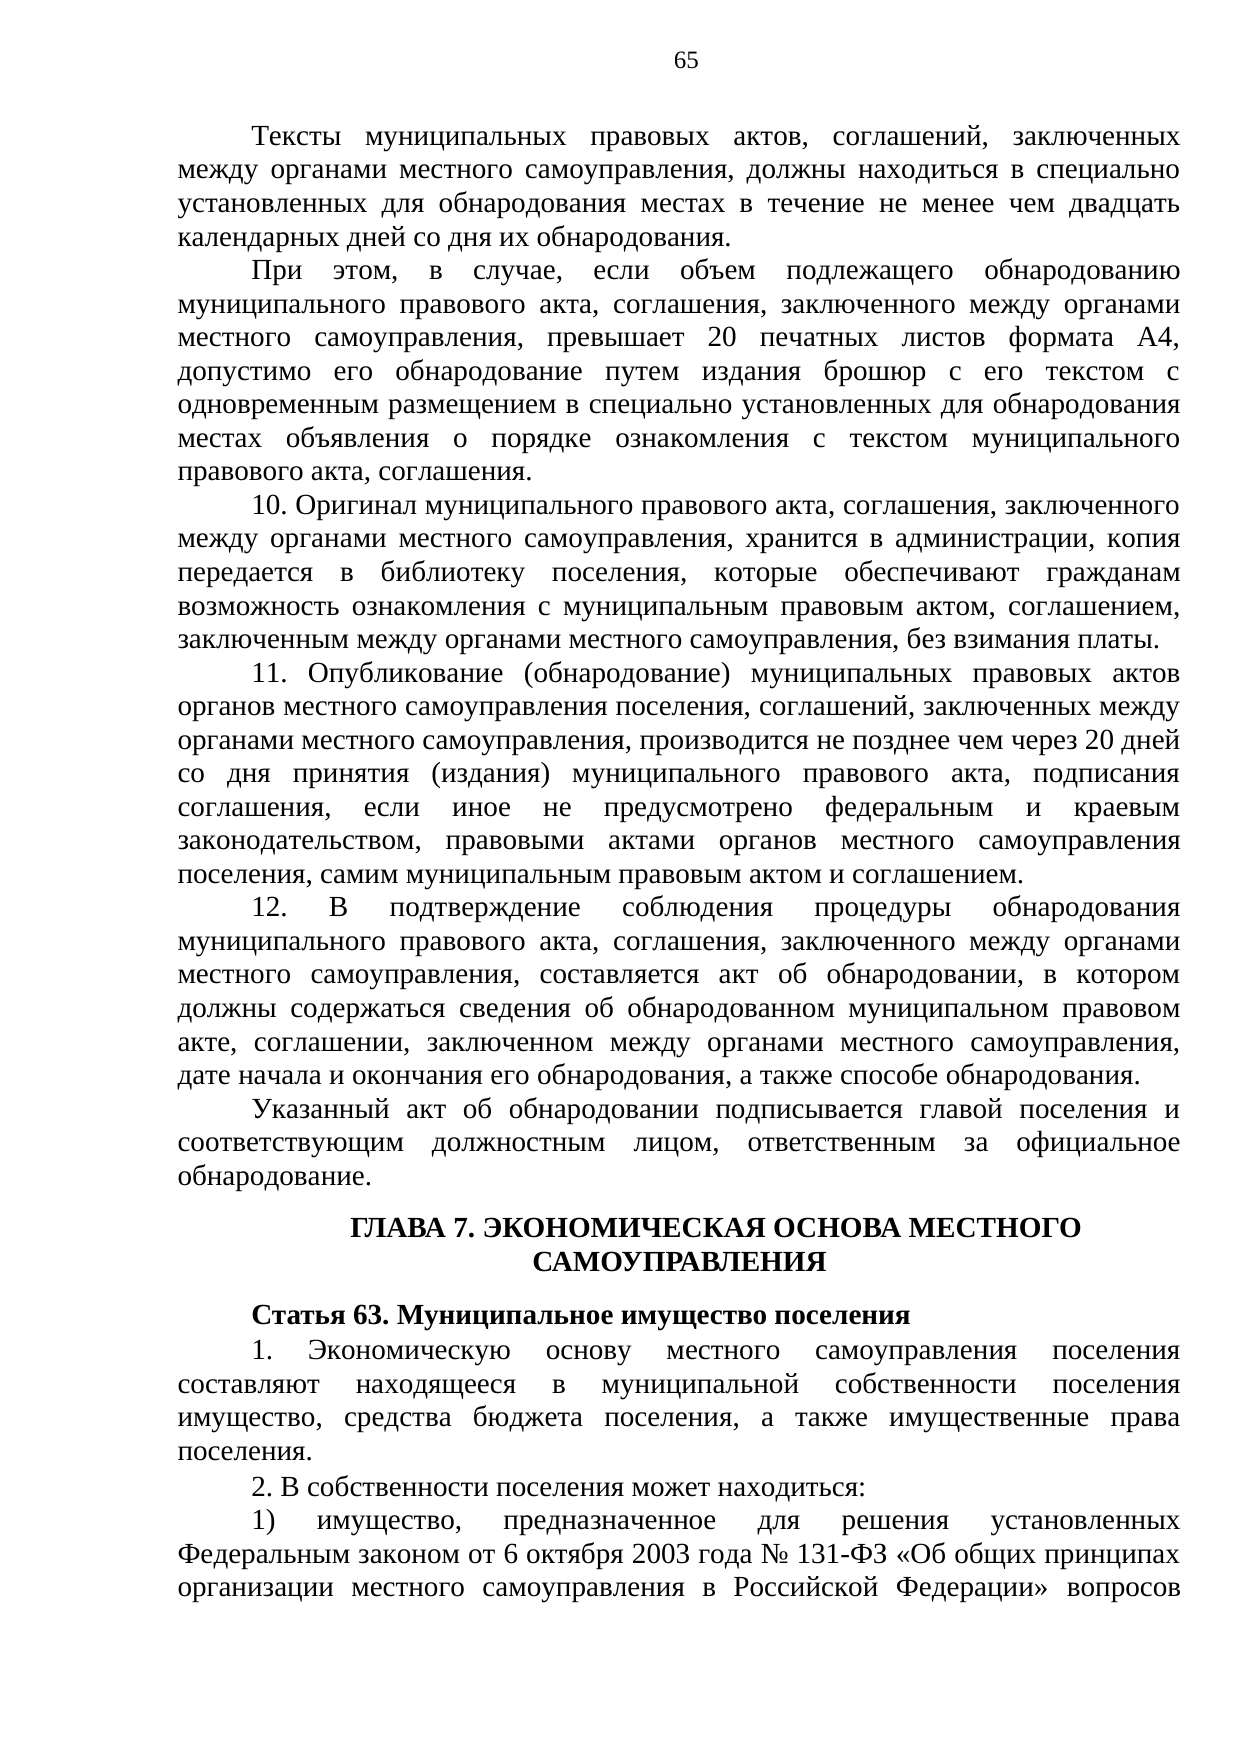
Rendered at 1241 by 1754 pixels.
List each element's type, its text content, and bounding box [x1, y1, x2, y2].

text ГЛАВА 7. ЭКОНОМИЧЕСКАЯ ОСНОВА МЕСТНОГО САМОУПРАВЛЕНИЯ [177, 1211, 1181, 1278]
text 1. Экономическую основу местного самоуправления поселения составляют находящееся в муниципальной собственности поселения имущество, средства бюджета поселения, а также имущественные права поселения. [177, 1332, 1181, 1467]
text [177, 1502, 1181, 1603]
text 12. В подтверждение соблюдения процедуры обнародования муниципального правового акта, соглашения, заключенного между органами местного самоуправления, составляется акт об обнародовании, в котором должны содержаться сведения об обнародованном муниципальном правовом акте, соглашении, заключенном между органами местного самоуправления, дате начала и окончания его обнародования, а также способе обнародования. [177, 889, 1181, 1091]
text 10. Оригинал муниципального правового акта, соглашения, заключенного между органами местного самоуправления, хранится в администрации, копия передается в библиотеку поселения, которые обеспечивают гражданам возможность ознакомления с муниципальным правовым актом, соглашением, заключенным между органами местного самоуправления, без взимания платы. [177, 487, 1181, 655]
text 2. В собственности поселения может находиться: [177, 1469, 1181, 1502]
text Тексты муниципальных правовых актов, соглашений, заключенных между органами местного самоуправления, должны находиться в специально установленных для обнародования местах в течение не менее чем двадцать календарных дней со дня их обнародования. [177, 118, 1181, 252]
text Статья 63. Муниципальное имущество поселения [177, 1297, 1181, 1330]
text При этом, в случае, если объем подлежащего обнародованию муниципального правового акта, соглашения, заключенного между органами местного самоуправления, превышает 20 печатных листов формата А4, допустимо его обнародование путем издания брошюр с его текстом с одновременным размещением в специально установленных для обнародования местах объявления о порядке ознакомления с текстом муниципального правового акта, соглашения. [177, 252, 1181, 487]
text Указанный акт об обнародовании подписывается главой поселения и соответствующим должностным лицом, ответственным за официальное обнародование. [177, 1091, 1181, 1191]
text 11. Опубликование (обнародование) муниципальных правовых актов органов местного самоуправления поселения, соглашений, заключенных между органами местного самоуправления, производится не позднее чем через 20 дней со дня принятия (издания) муниципального правового акта, подписания соглашения, если иное не предусмотрено федеральным и краевым законодательством, правовыми актами органов местного самоуправления поселения, самим муниципальным правовым актом и соглашением. [177, 655, 1181, 889]
